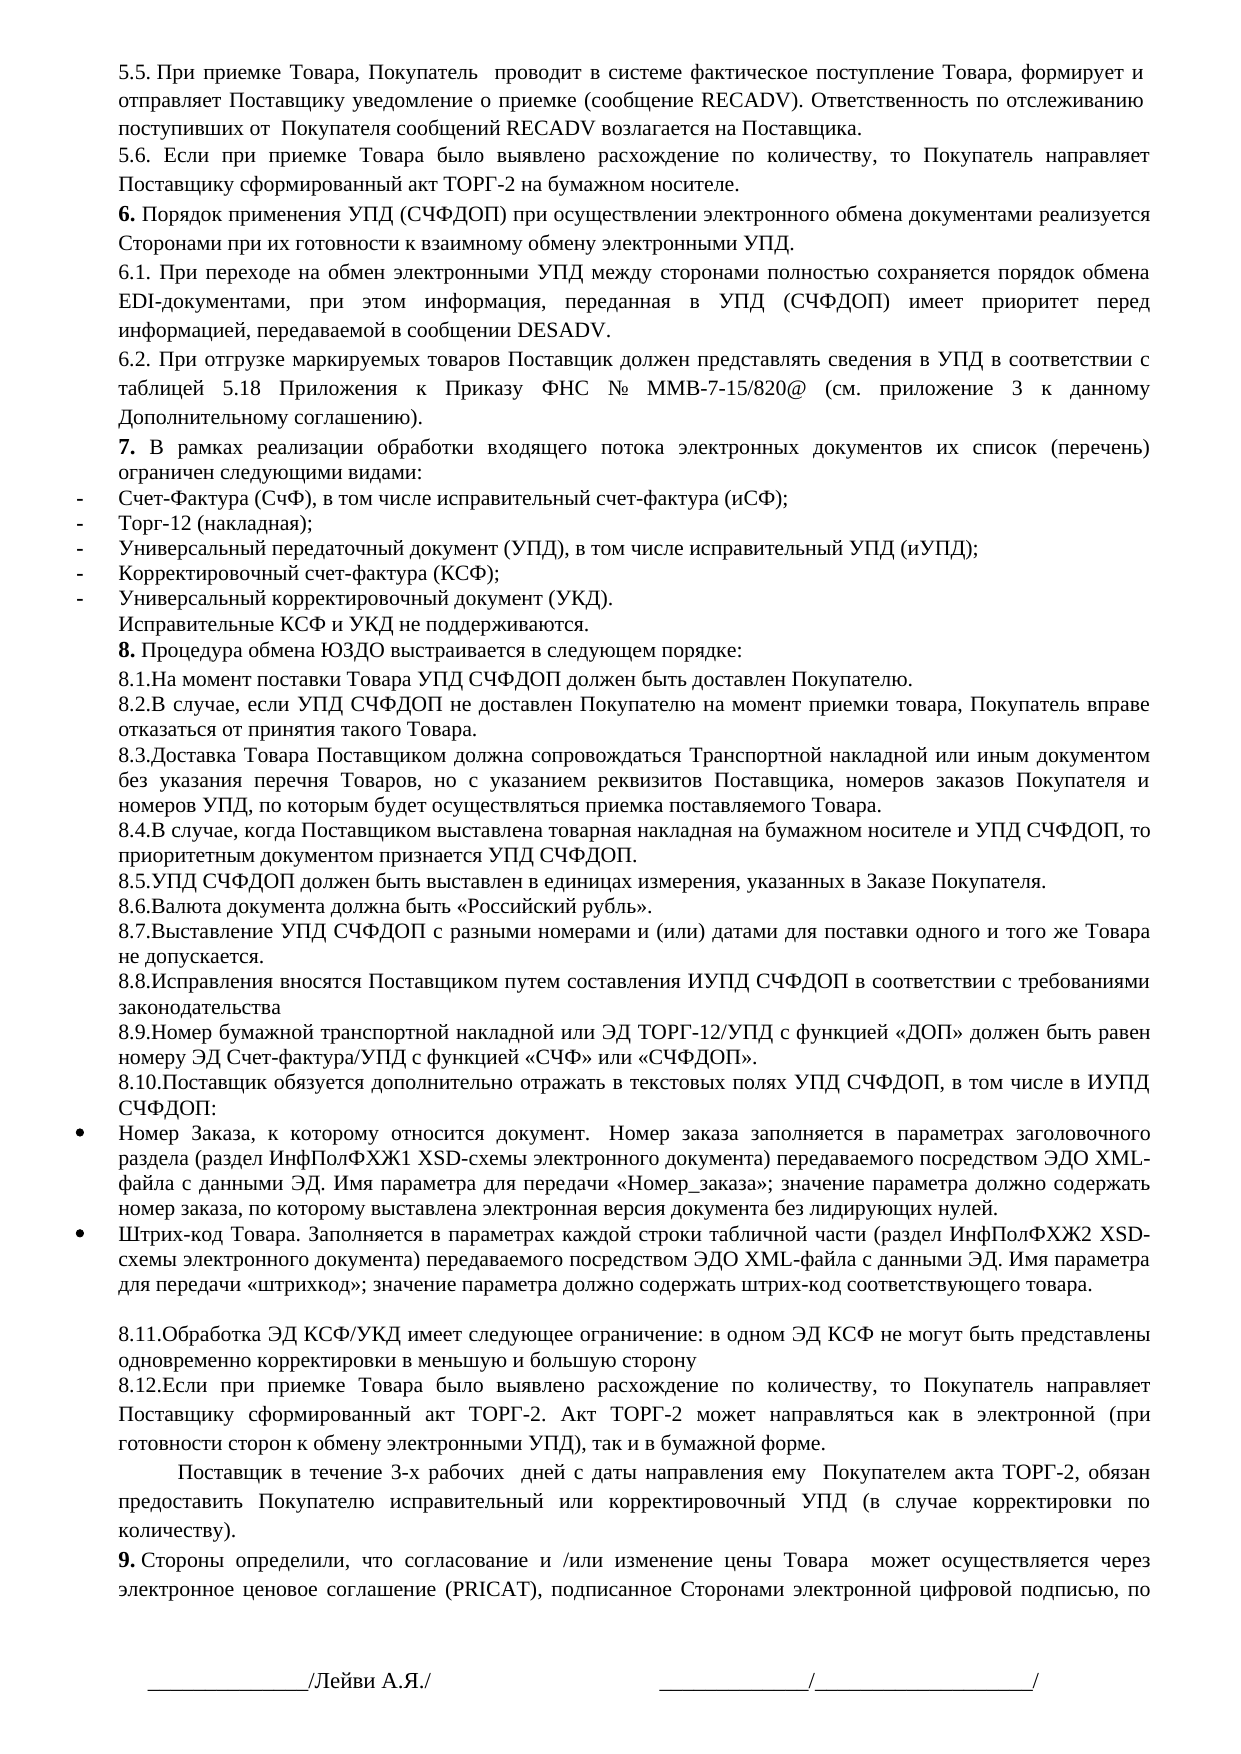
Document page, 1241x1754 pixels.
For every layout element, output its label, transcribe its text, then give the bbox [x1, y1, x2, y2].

text 8.1.На момент поставки Товара УПД СЧФДОП должен быть доставлен Покупателю. [118, 666, 1152, 691]
text 8.9.Номер бумажной транспортной накладной или ЭД ТОРГ-12/УПД с функцией «ДОП» должен быть равен номеру ЭД Счет-фактура/УПД с функцией «СЧФ» или «СЧФДОП». [118, 1019, 1152, 1069]
text 8.10.Поставщик обязуется дополнительно отражать в текстовых полях УПД СЧФДОП, в том числе в ИУПД СЧФДОП: [118, 1069, 1152, 1120]
text 7. В рамках реализации обработки входящего потока электронных документов их список (перечень) ограничен следующими видами: [118, 433, 1152, 484]
text 5.6. Если при приемке Товара было выявлено расхождение по количеству, то Покупатель направляет Поставщику сформированный акт ТОРГ-2 на бумажном носителе. [118, 142, 1152, 196]
text 8.2.В случае, если УПД СЧФДОП не доставлен Покупателю на момент приемки товара, Покупатель вправе отказаться от принятия такого Товара. [118, 691, 1152, 742]
list Счет-Фактура (СчФ), в том числе исправительный счет-фактура (иСФ); [76, 484, 1152, 510]
text 8. Процедура обмена ЮЗДО выстраивается в следующем порядке: [118, 636, 1152, 662]
text 8.6.Валюта документа должна быть «Российский рубль». [118, 893, 1152, 918]
text 8.7.Выставление УПД СЧФДОП с разными номерами и (или) датами для поставки одного и того же Товара не допускается. [118, 918, 1152, 968]
text 6.2. При отгрузке маркируемых товаров Поставщик должен представлять сведения в УПД в соответствии с таблицей 5.18 Приложения к Приказу ФНС № ММВ-7-15/820@ (см. приложение 3 к данному Дополнительному соглашению). [118, 346, 1152, 429]
text 6.1. При переходе на обмен электронными УПД между сторонами полностью сохраняется порядок обмена EDI-документами, при этом информация, переданная в УПД (СЧФДОП) имеет приоритет перед информацией, передаваемой в сообщении DESADV. [118, 259, 1152, 342]
text Исправительные КСФ и УКД не поддерживаются. [118, 611, 1152, 636]
text 8.5.УПД СЧФДОП должен быть выставлен в единицах измерения, указанных в Заказе Покупателя. [118, 868, 1152, 893]
text Поставщик в течение 3-х рабочих дней с даты направления ему Покупателем акта ТОРГ-2, обязан предоставить Покупателю исправительный или корректировочный УПД (в случае корректировки по количеству). [118, 1459, 1152, 1542]
text 8.11.Обработка ЭД КСФ/УКД имеет следующее ограничение: в одном ЭД КСФ не могут быть представлены одновременно корректировки в меньшую и большую сторону [118, 1321, 1152, 1372]
list Универсальный передаточный документ (УПД), в том числе исправительный УПД (иУПД); [76, 535, 1152, 560]
list Торг-12 (накладная); [76, 510, 1152, 535]
list Универсальный корректировочный документ (УКД). [76, 585, 1152, 611]
text 8.3.Доставка Товара Поставщиком должна сопровождаться Транспортной накладной или иным документом без указания перечня Товаров, но с указанием реквизитов Поставщика, номеров заказов Покупателя и номеров УПД, по которым будет осуществляться приемка поставляемого Товара. [118, 742, 1152, 817]
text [118, 1546, 1152, 1601]
text 8.12.Если при приемке Товара было выявлено расхождение по количеству, то Покупатель направляет Поставщику сформированный акт ТОРГ-2. Акт ТОРГ-2 может направляться как в электронной (при готовности сторон к обмену электронными УПД), так и в бумажной форме. [118, 1372, 1152, 1455]
list Штрих-код Товара. Заполняется в параметрах каждой строки табличной части (раздел ИнфПолФХЖ2 XSD-схемы электронного документа) передаваемого посредством ЭДО XML-файла с данными ЭД. Имя параметра для передачи «штрихкод»; значение параметра должно содержать штрих-код соответствующего товара. [76, 1221, 1152, 1296]
text 8.4.В случае, когда Поставщиком выставлена товарная накладная на бумажном носителе и УПД СЧФДОП, то приоритетным документом признается УПД СЧФДОП. [118, 817, 1152, 868]
list Номер Заказа, к которому относится документ. Номер заказа заполняется в параметрах заголовочного раздела (раздел ИнфПолФХЖ1 XSD-схемы электронного документа) передаваемого посредством ЭДО XML-файла с данными ЭД. Имя параметра для передачи «Номер_заказа»; значение параметра должно содержать номер заказа, по которому выставлена электронная версия документа без лидирующих нулей. [76, 1120, 1152, 1221]
list Корректировочный счет-фактура (КСФ); [76, 560, 1152, 585]
text 6. Порядок применения УПД (СЧФДОП) при осуществлении электронного обмена документами реализуется Сторонами при их готовности к взаимному обмену электронными УПД. [118, 200, 1152, 256]
text 5.5. При приемке Товара, Покупатель проводит в системе фактическое поступление Товара, формирует и отправляет Поставщику уведомление о приемке (сообщение RECADV). Ответственность по отслеживанию поступивших от Покупателя сообщений RECADV возлагается на Поставщика. [118, 59, 1145, 140]
text 8.8.Исправления вносятся Поставщиком путем составления ИУПД СЧФДОП в соответствии с требованиями законодательства [118, 968, 1152, 1019]
